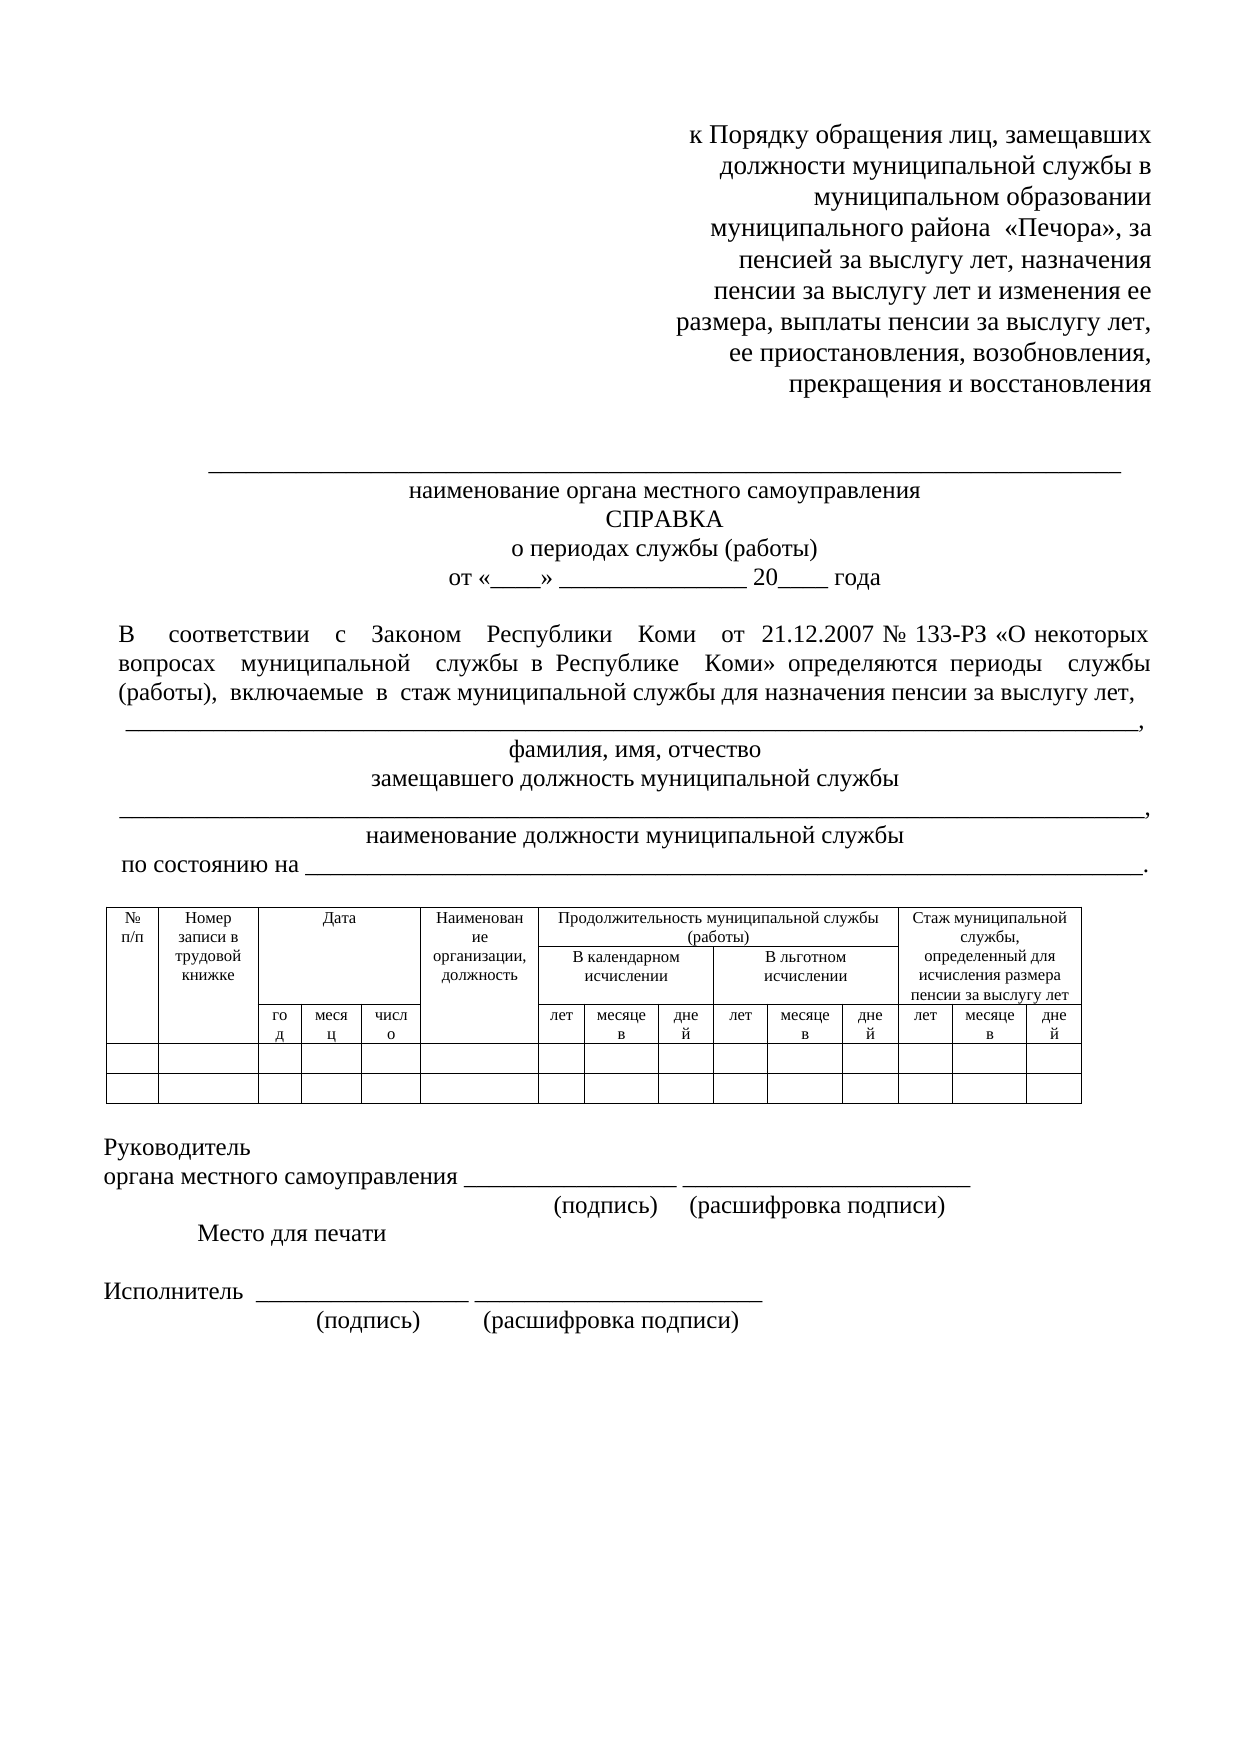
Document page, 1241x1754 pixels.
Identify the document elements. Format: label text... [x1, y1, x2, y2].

table_cell [659, 1074, 713, 1102]
table_cell [362, 1044, 420, 1073]
table_header № п/п [107, 908, 158, 1043]
text от «____» _______________ 20____ года [177, 562, 1152, 590]
text (подпись) (расшифровка подписи) [103, 1305, 1152, 1333]
text _________________________________________________________________________ [177, 447, 1152, 475]
table_header Дата [259, 908, 420, 1003]
table_cell [768, 1074, 842, 1102]
table_cell [362, 1074, 420, 1102]
text к Порядку обращения лиц, замещавших должности муниципальной службы в муниципальном образовании муниципального района «Печора», за пенсией за выслугу лет, назначения пенсии за выслугу лет и изменения ее размера, выплаты пенсии за выслугу лет, ее приостановления, возобновления, прекращения и восстановления [664, 118, 1152, 398]
text фамилия, имя, отчество [118, 734, 1152, 763]
table_cell год [259, 1005, 301, 1043]
table_cell лет [539, 1005, 584, 1043]
table_cell [768, 1044, 842, 1073]
table_cell [714, 1074, 767, 1102]
table_cell [953, 1044, 1026, 1073]
text Исполнитель _________________ _______________________ [103, 1276, 1152, 1305]
text по состоянию на ___________________________________________________________________. [118, 849, 1152, 878]
table_cell дней [843, 1005, 898, 1043]
text о периодах службы (работы) [177, 533, 1152, 562]
text В соответствии с Законом Республики Коми от 21.12.2007 № 133-РЗ «О некоторых вопросах муниципальной службы в Республике Коми» определяются периоды службы (работы), включаемые в стаж муниципальной службы для назначения пенсии за выслугу лет, [118, 619, 1152, 705]
text _________________________________________________________________________________, [118, 705, 1152, 734]
table_header Стаж муниципальной службы, определенный для исчисления размера пенсии за выслугу лет [899, 908, 1081, 1003]
text (подпись) (расшифровка подписи) [103, 1190, 1152, 1218]
table_cell лет [714, 1005, 767, 1043]
table_cell [843, 1044, 898, 1073]
table_header Продолжительность муниципальной службы (работы) [539, 908, 898, 946]
table_cell [421, 1044, 538, 1073]
table_cell число [362, 1005, 420, 1043]
table_cell [107, 1044, 158, 1073]
table_cell [302, 1044, 361, 1073]
table_cell [159, 1044, 258, 1073]
table_cell месяцев [585, 1005, 658, 1043]
table_cell [659, 1044, 713, 1073]
table_cell В календарном исчислении [539, 947, 713, 1003]
text __________________________________________________________________________________, [118, 792, 1152, 820]
table_cell [1027, 1044, 1081, 1073]
table_cell [159, 1074, 258, 1102]
text Место для печати [103, 1218, 1152, 1247]
text СПРАВКА [177, 504, 1152, 533]
table_cell [107, 1074, 158, 1102]
table_cell [259, 1074, 301, 1102]
text замещавшего должность муниципальной службы [118, 763, 1152, 792]
table_cell месяц [302, 1005, 361, 1043]
table_cell [259, 1044, 301, 1073]
table_header Номер записи в трудовой книжке [159, 908, 258, 1043]
table_cell месяцев [953, 1005, 1026, 1043]
text наименование органа местного самоуправления [177, 475, 1152, 504]
table_cell [302, 1074, 361, 1102]
text наименование должности муниципальной службы [118, 820, 1152, 849]
text органа местного самоуправления _________________ _______________________ [103, 1161, 1152, 1190]
table_cell [714, 1044, 767, 1073]
table_cell [539, 1074, 584, 1102]
table_cell [585, 1074, 658, 1102]
table_cell [843, 1074, 898, 1102]
table_cell месяцев [768, 1005, 842, 1043]
table_cell [953, 1074, 1026, 1102]
table_cell дней [659, 1005, 713, 1043]
table_cell [899, 1074, 952, 1102]
table_cell [1027, 1074, 1081, 1102]
table_cell лет [899, 1005, 952, 1043]
table_cell дней [1027, 1005, 1081, 1043]
table_header Наименование организации, должность [421, 908, 538, 1043]
text Руководитель [103, 1132, 1152, 1161]
table_cell [539, 1044, 584, 1073]
table_cell [585, 1044, 658, 1073]
table_cell [899, 1044, 952, 1073]
table_cell [421, 1074, 538, 1102]
table_cell В льготном исчислении [714, 947, 898, 1003]
